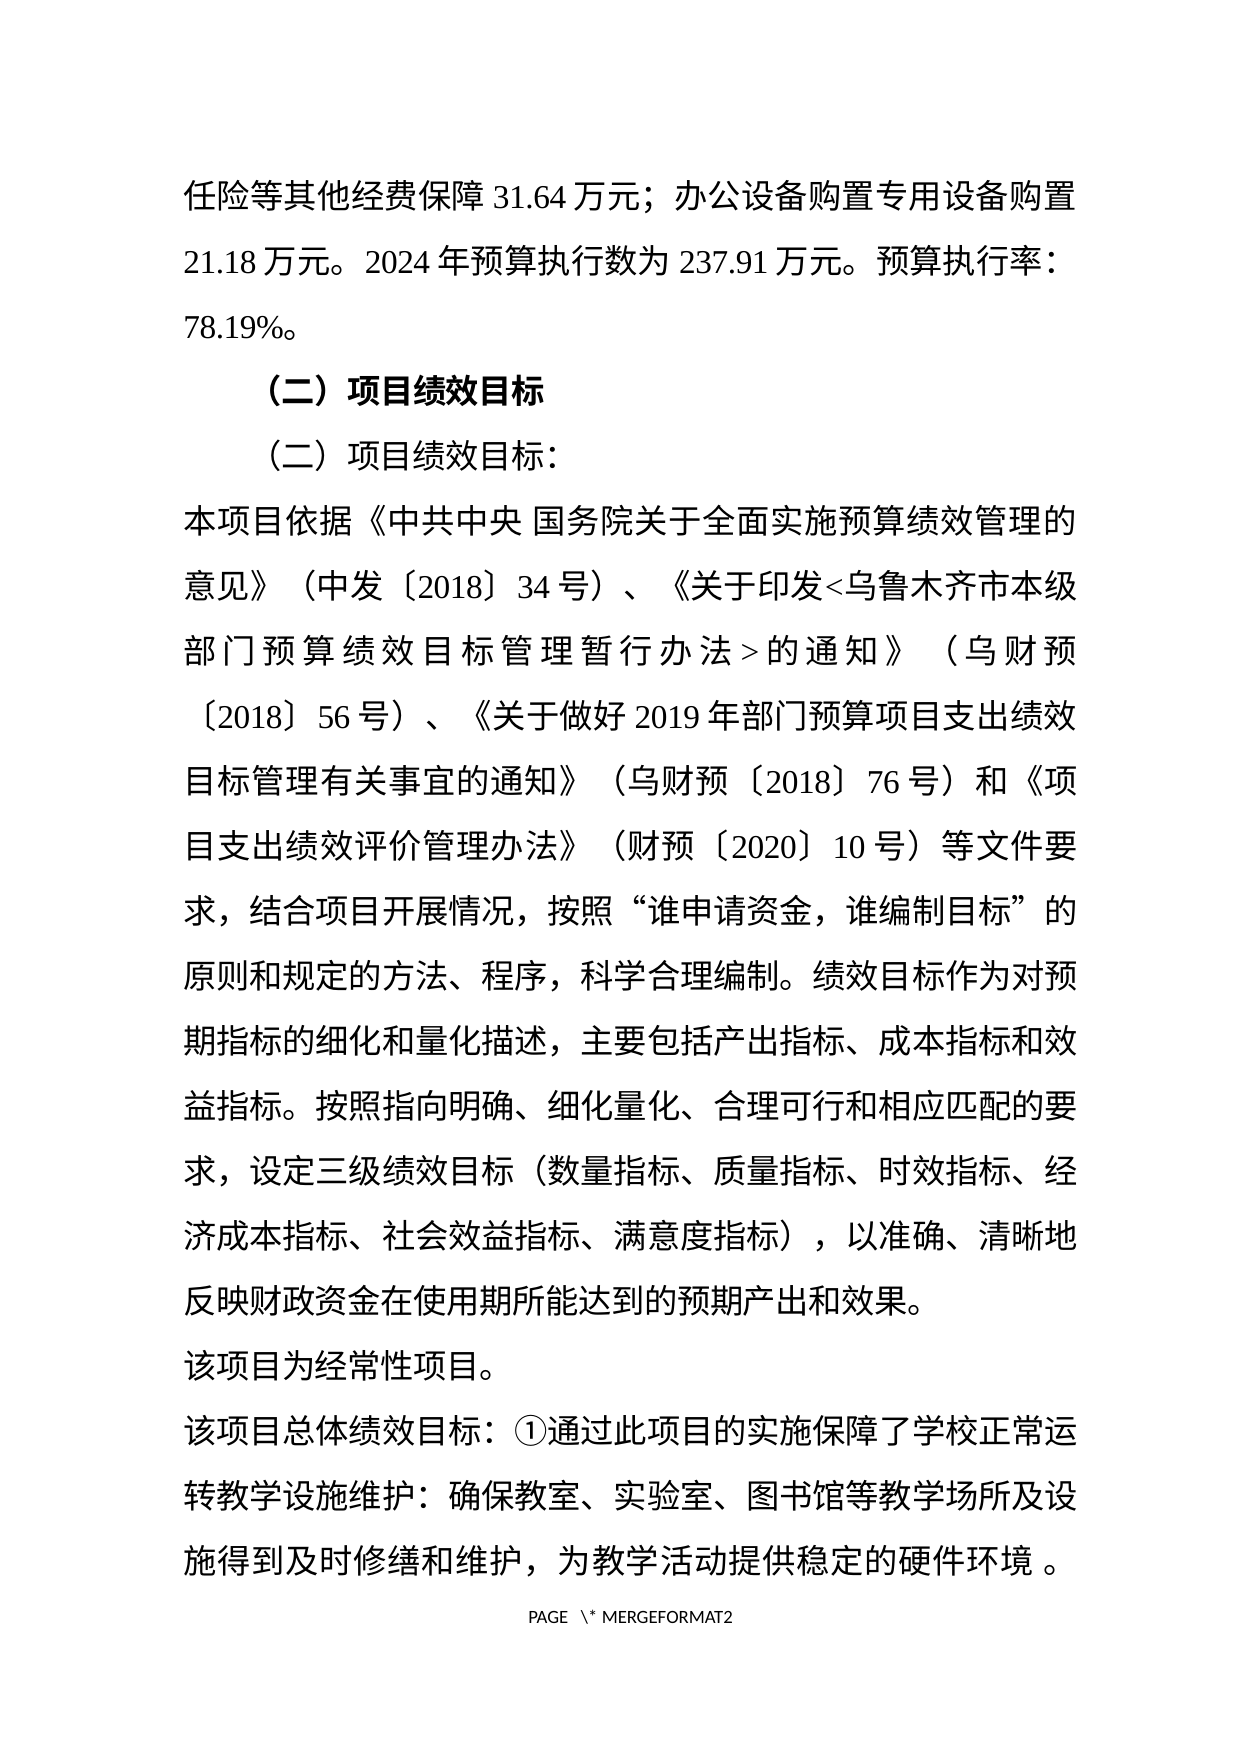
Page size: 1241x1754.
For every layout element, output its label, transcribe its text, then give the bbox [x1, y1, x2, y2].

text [183, 422, 1078, 1592]
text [183, 162, 1078, 357]
text （二）项目绩效目标 [183, 357, 1078, 422]
